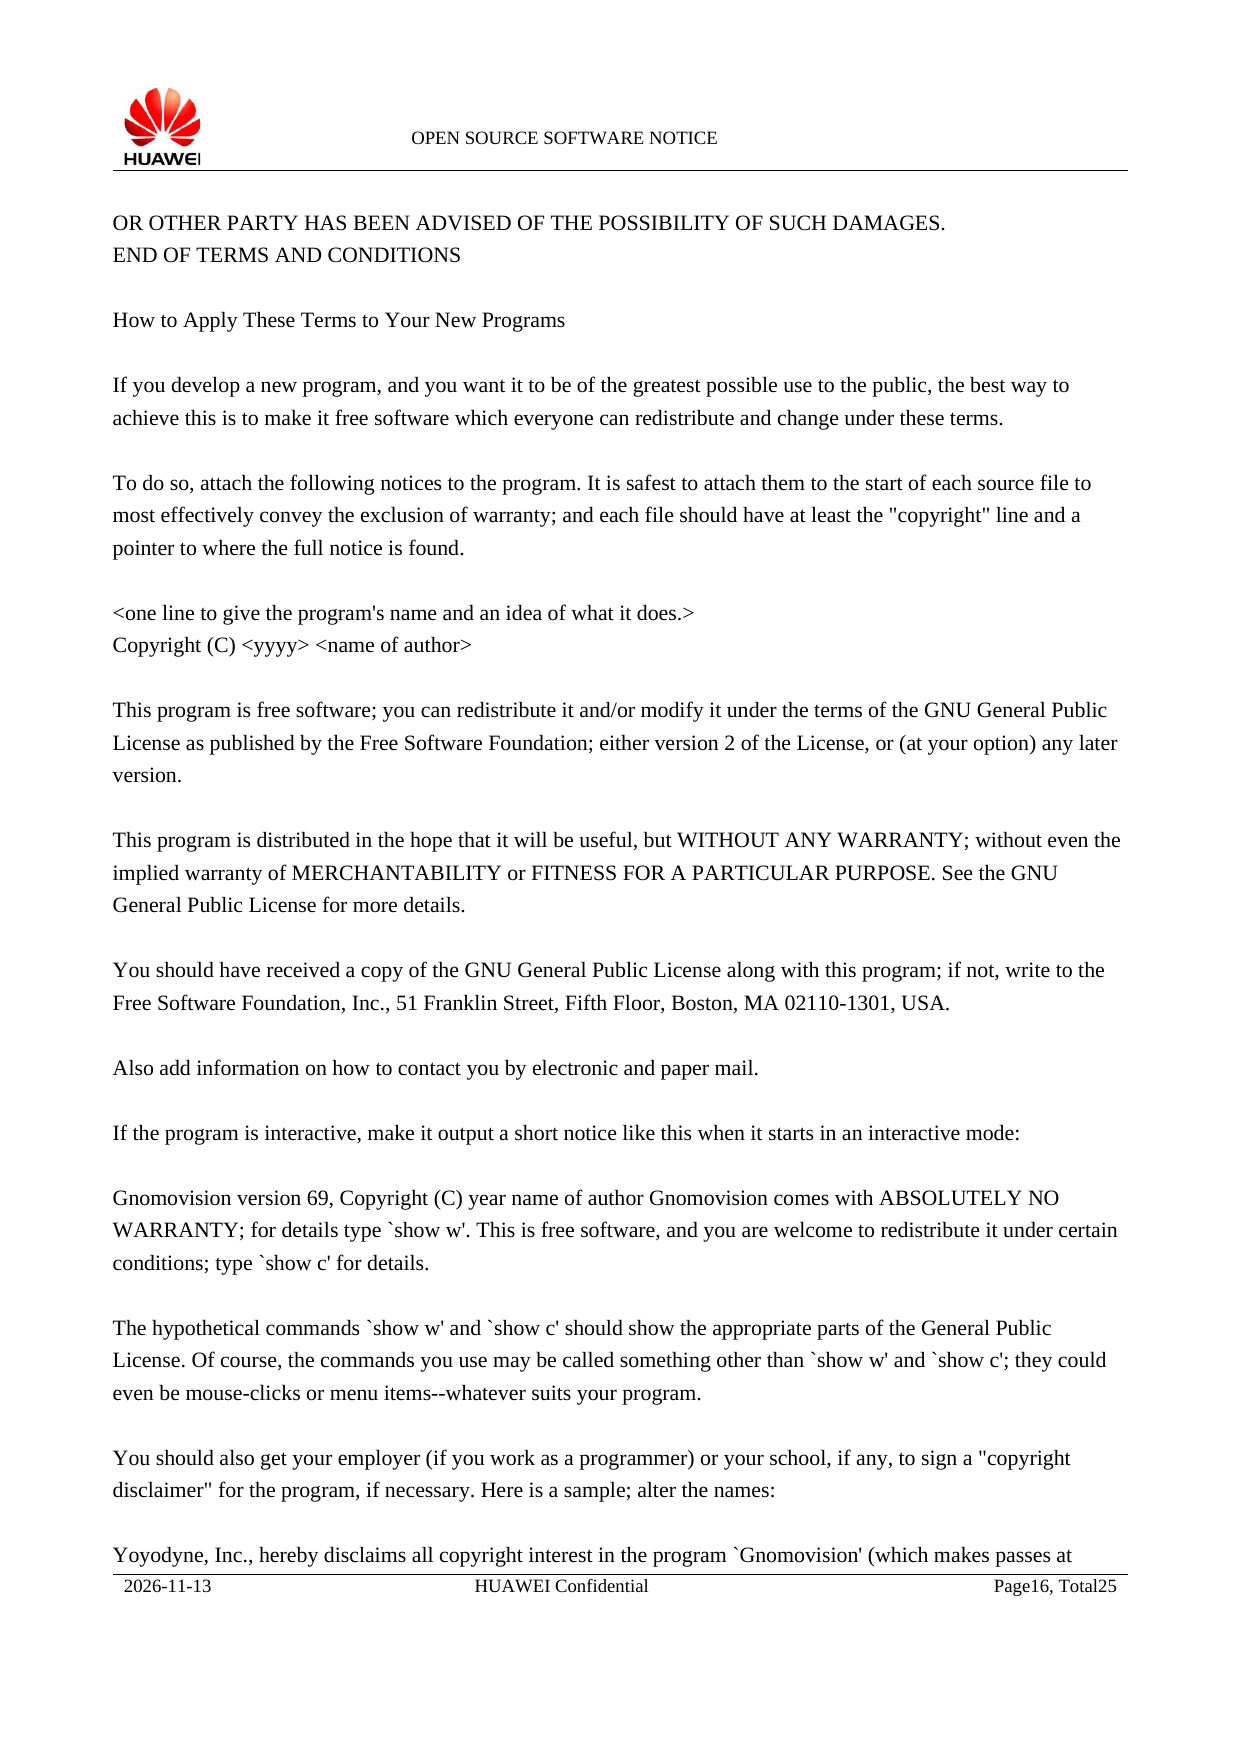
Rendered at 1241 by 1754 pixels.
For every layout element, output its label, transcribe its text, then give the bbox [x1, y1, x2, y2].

picture [124, 88, 201, 165]
